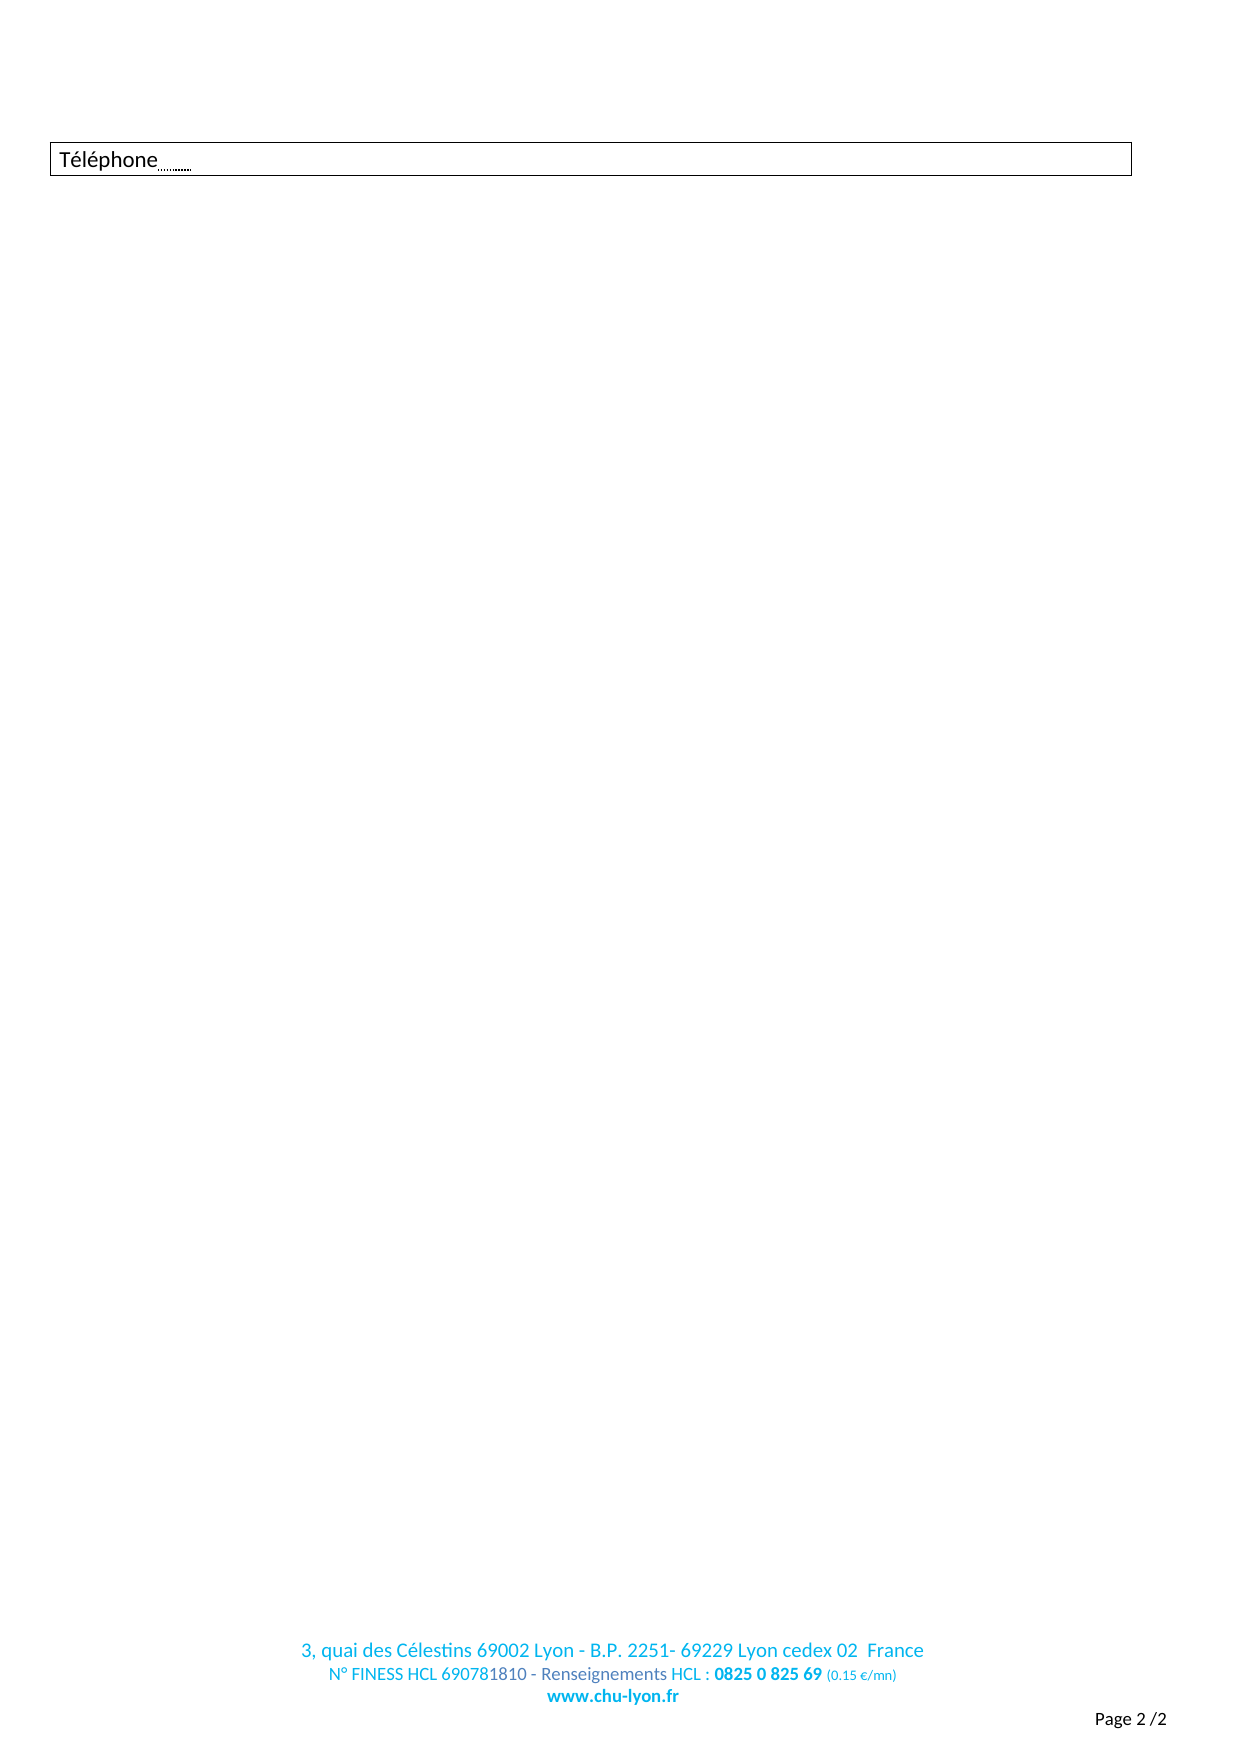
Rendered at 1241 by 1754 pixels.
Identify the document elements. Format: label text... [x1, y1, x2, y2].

text Téléphone [51, 143, 1131, 175]
picture [867, 1670, 872, 1681]
